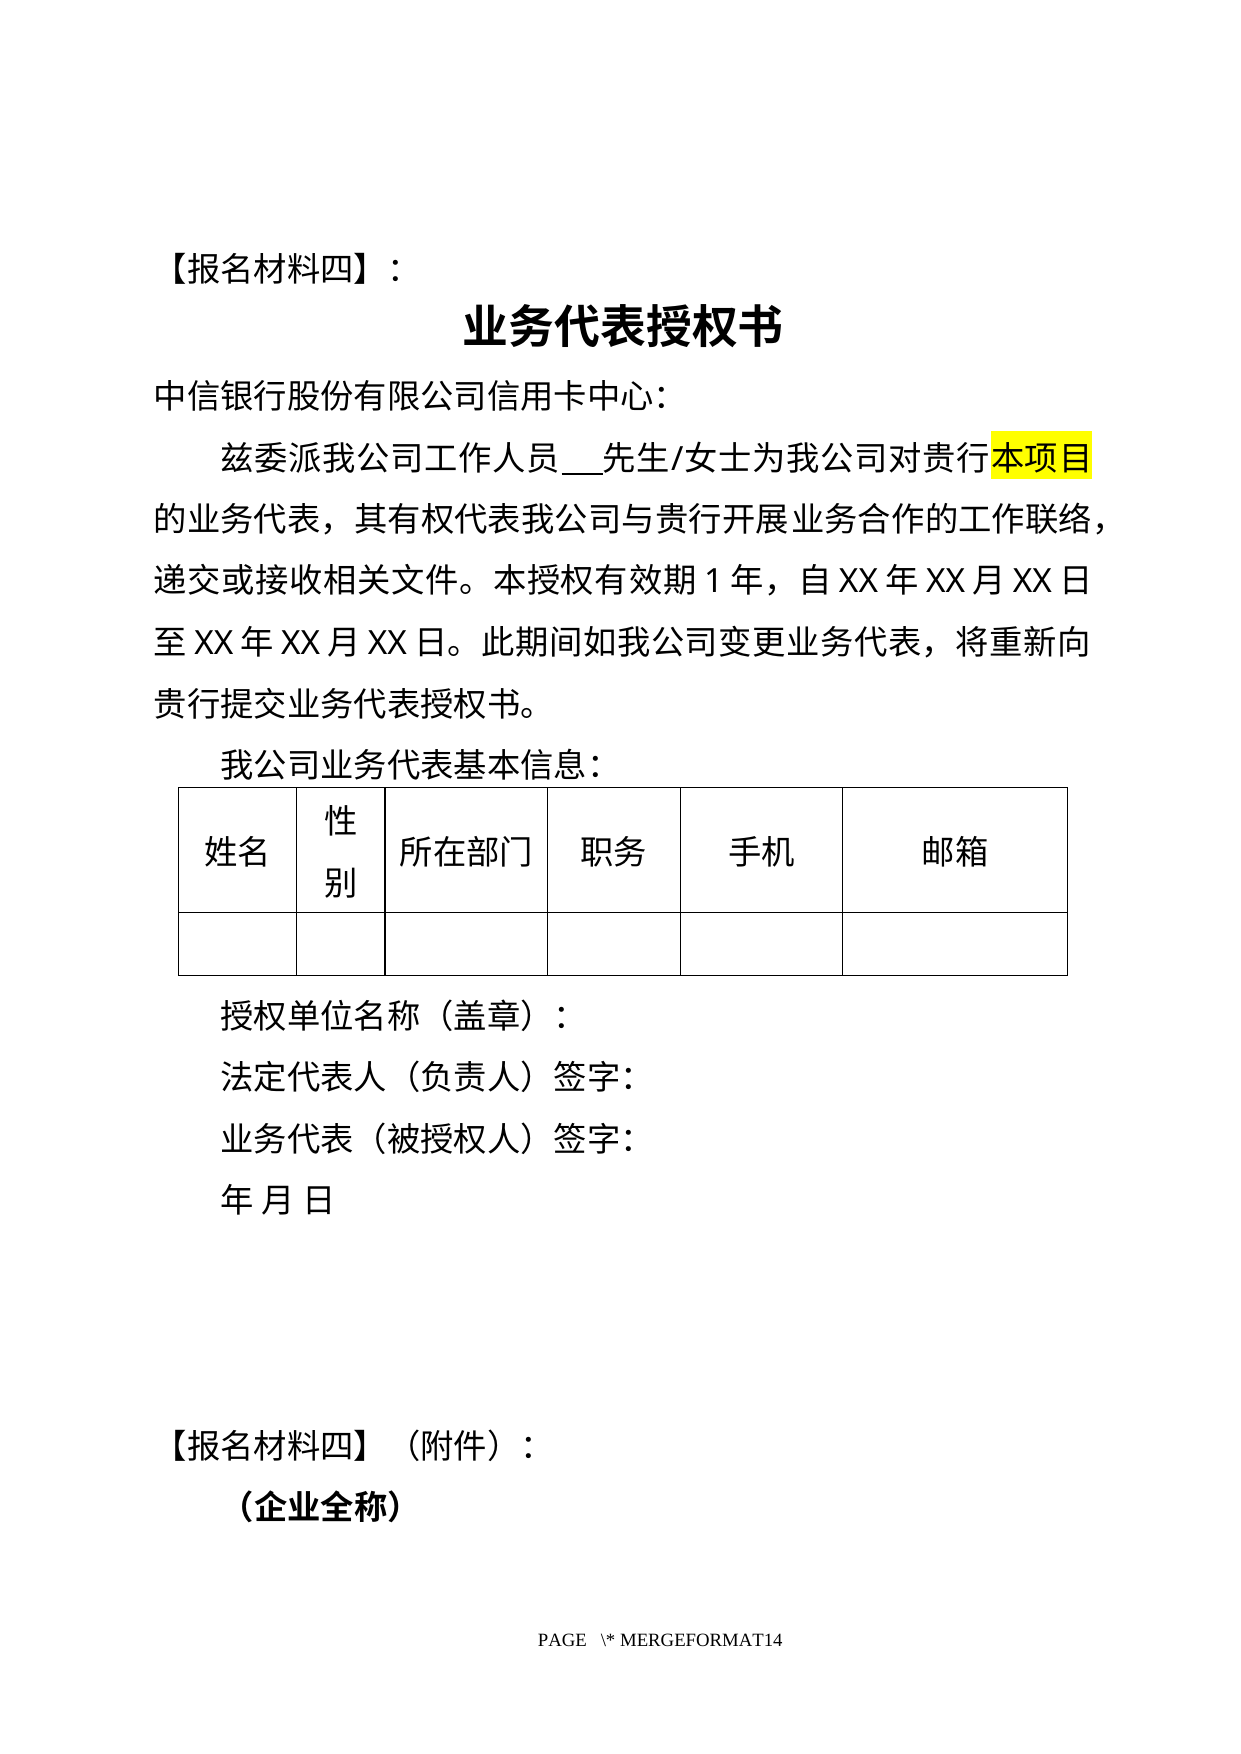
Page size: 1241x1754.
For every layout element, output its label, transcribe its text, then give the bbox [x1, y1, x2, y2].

text （企业全称） [153, 1468, 1092, 1529]
text 【报名材料四】（附件）： [153, 1406, 1092, 1468]
text 中信银行股份有限公司信用卡中心： [153, 357, 1092, 418]
table_header 职务 [548, 788, 680, 912]
text 我公司业务代表基本信息： [153, 726, 1092, 787]
table_header 手机 [681, 788, 842, 912]
text 授权单位名称（盖章）： [153, 976, 1092, 1038]
text 法定代表人（负责人）签字： [153, 1038, 1092, 1099]
table_cell [548, 913, 680, 975]
text 年 月 日 [153, 1161, 1092, 1222]
table_cell [681, 913, 842, 975]
table_cell [297, 913, 384, 975]
table_header 姓名 [179, 788, 296, 912]
table_cell [386, 913, 547, 975]
text 【报名材料四】： [153, 229, 1092, 291]
table_header 邮箱 [843, 788, 1067, 912]
table_cell [179, 913, 296, 975]
text 兹委派我公司工作人员 先生/女士为我公司对贵行本项目的业务代表，其有权代表我公司与贵行开展业务合作的工作联络，递交或接收相关文件。本授权有效期1年，自XX年XX月XX日至XX年XX月XX日。此期间如我公司变更业务代表，将重新向贵行提交业务代表授权书。 [153, 418, 1092, 726]
text 业务代表（被授权人）签字： [153, 1099, 1092, 1161]
text 业务代表授权书 [153, 291, 1092, 357]
table_header 所在部门 [386, 788, 547, 912]
table_header 性别 [297, 788, 384, 912]
table_cell [843, 913, 1067, 975]
